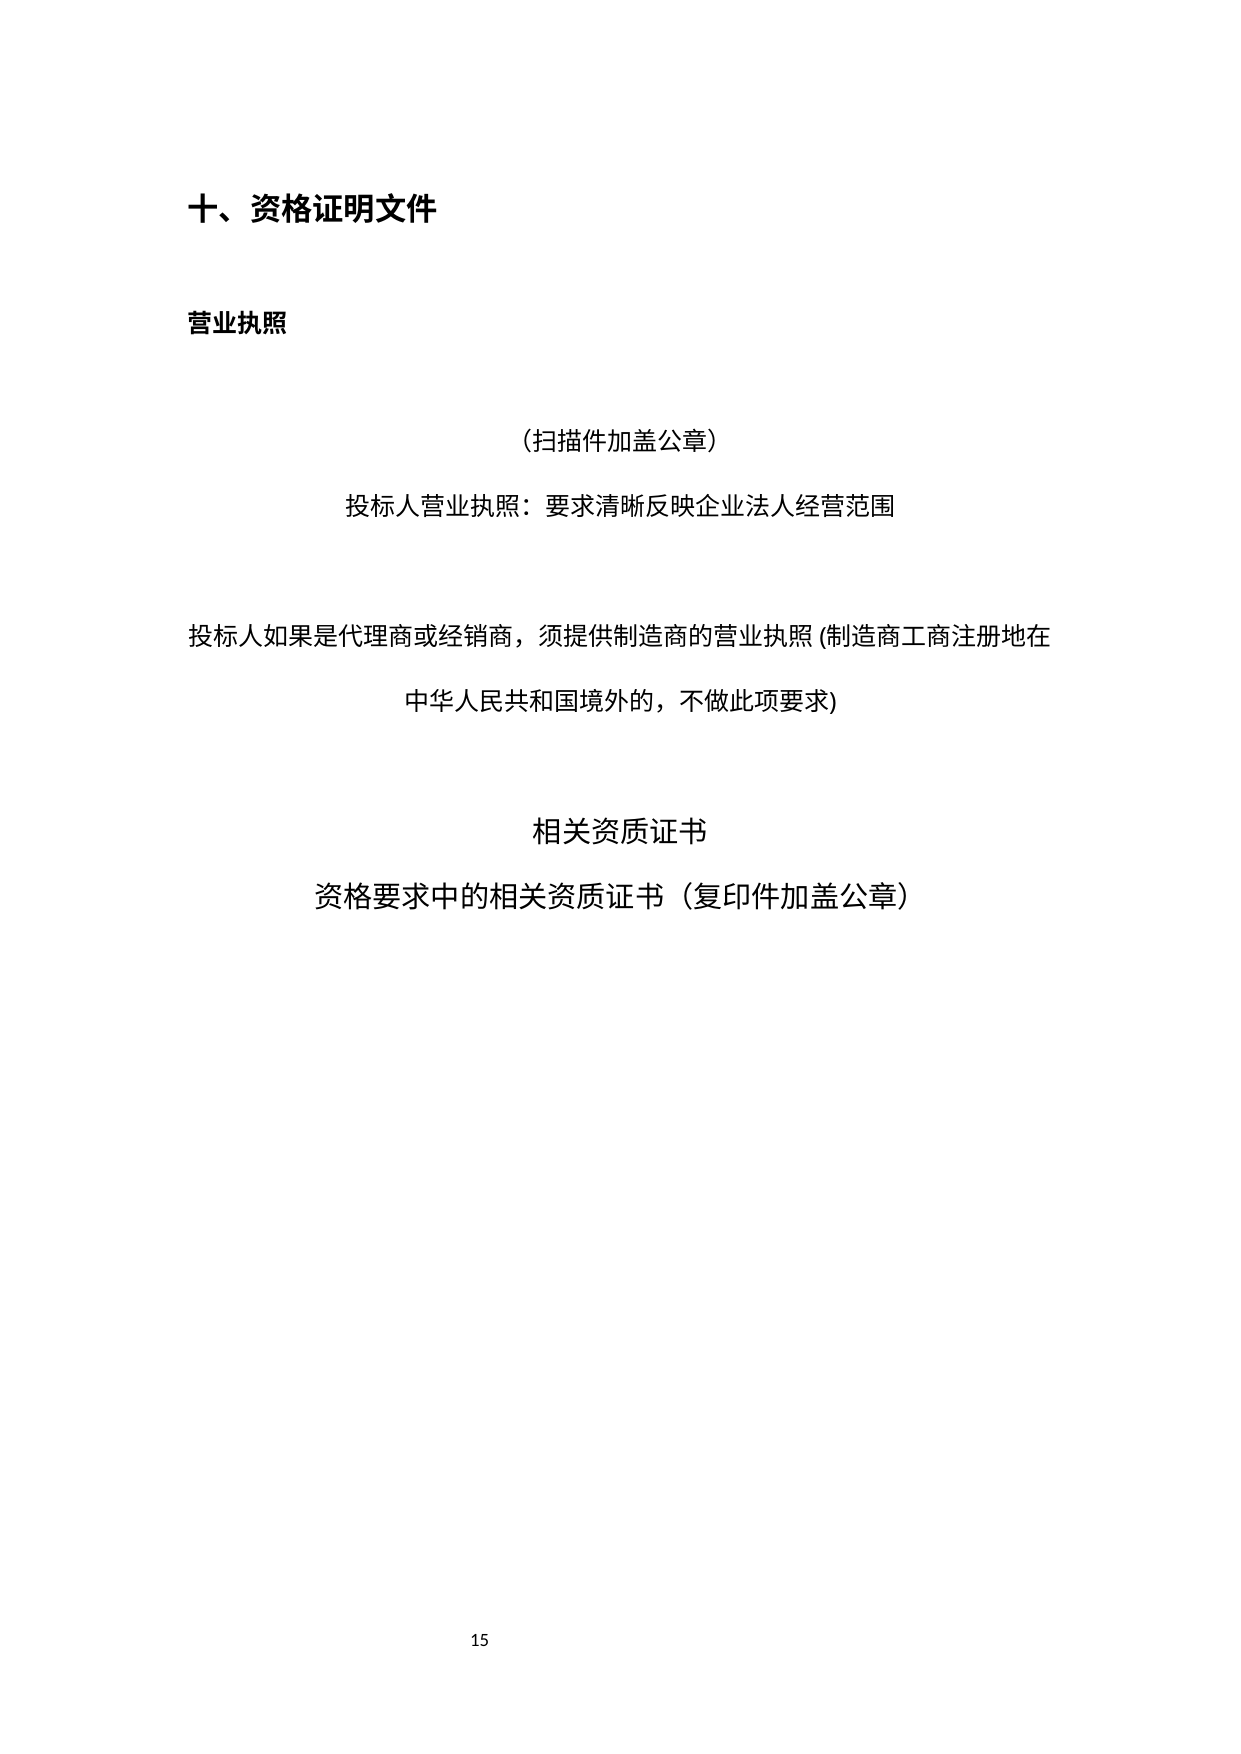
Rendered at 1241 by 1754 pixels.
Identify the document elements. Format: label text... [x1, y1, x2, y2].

text （扫描件加盖公章） [187, 407, 1053, 472]
text 相关资质证书 [187, 797, 1053, 862]
text 投标人营业执照：要求清晰反映企业法人经营范围 [187, 472, 1053, 537]
text 资格要求中的相关资质证书（复印件加盖公章） [187, 862, 1053, 927]
subtitle 十、资格证明文件 [187, 174, 1053, 239]
text 投标人如果是代理商或经销商，须提供制造商的营业执照 (制造商工商注册地在中华人民共和国境外的，不做此项要求) [187, 602, 1053, 732]
subtitle 营业执照 [187, 289, 1053, 354]
